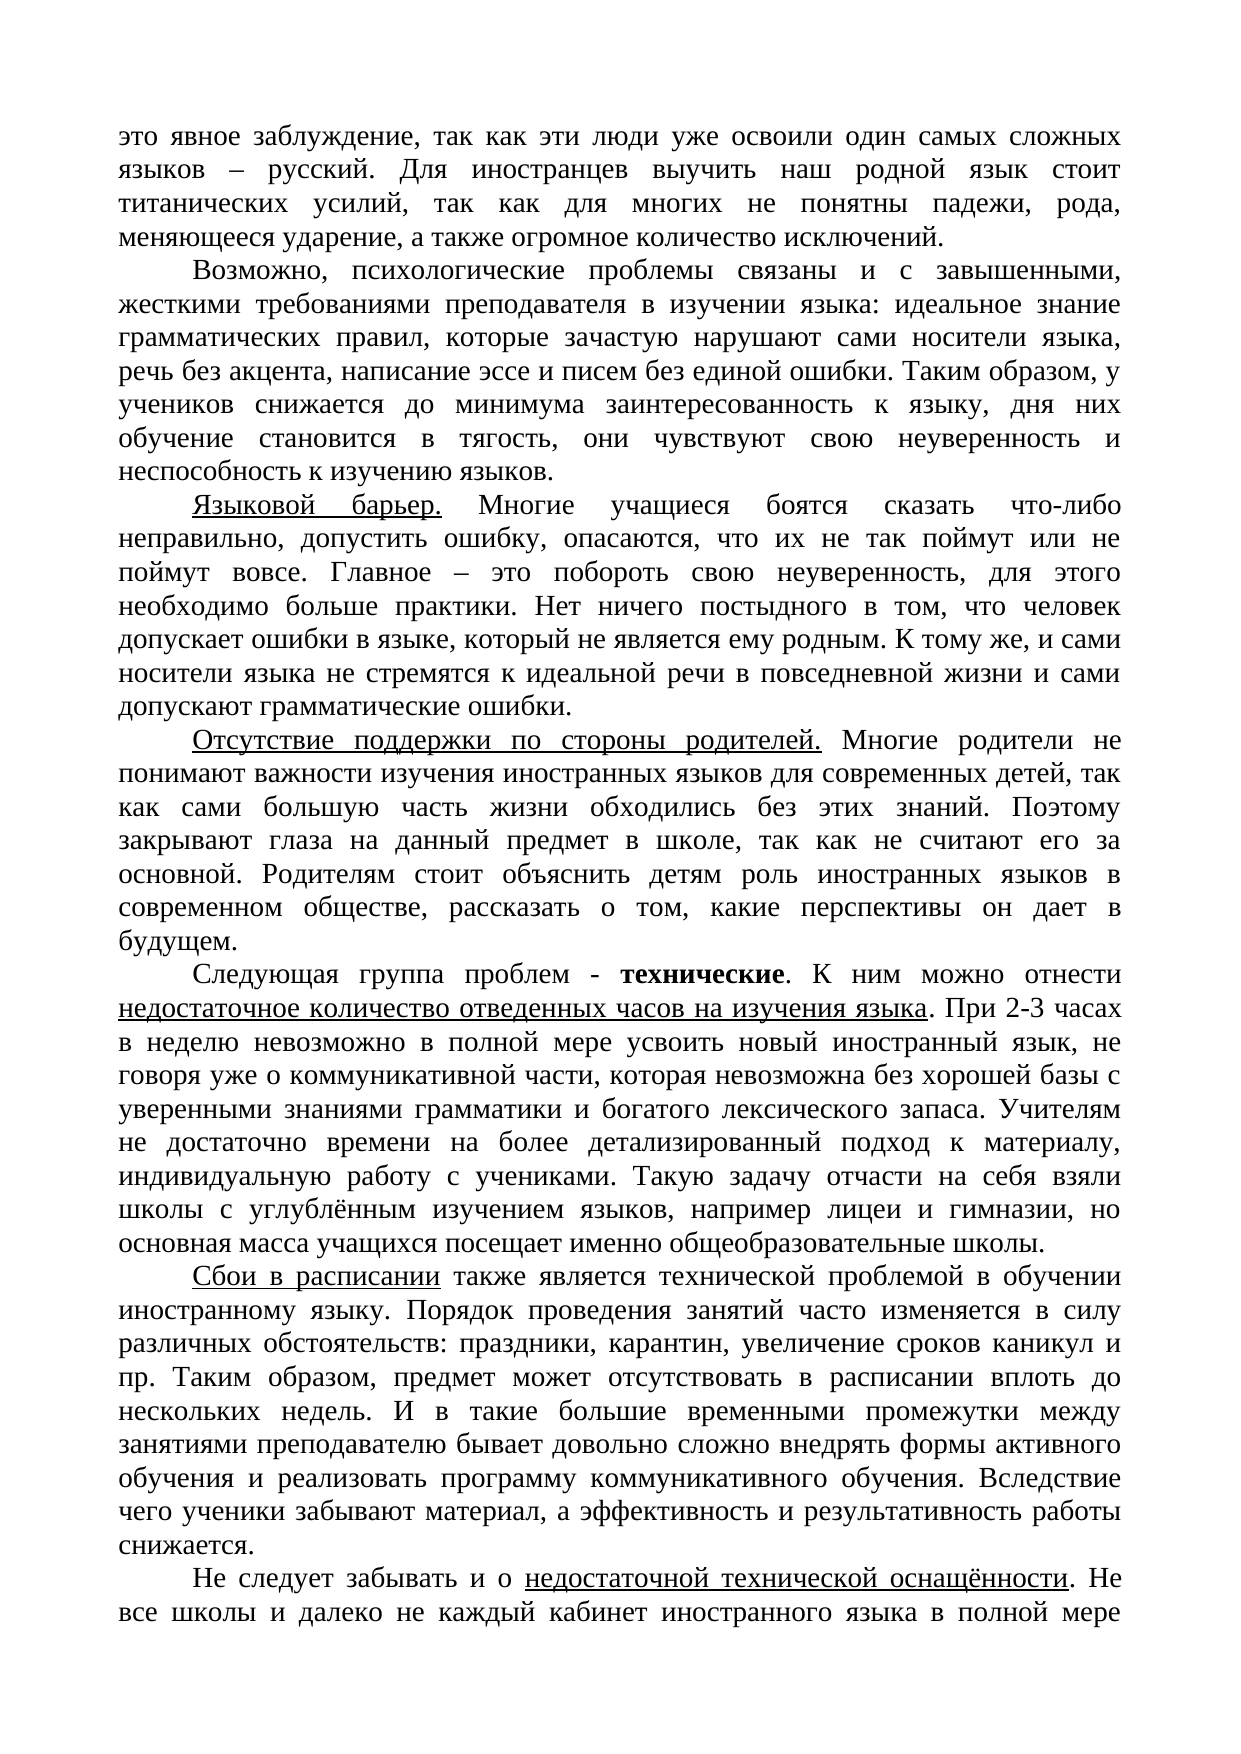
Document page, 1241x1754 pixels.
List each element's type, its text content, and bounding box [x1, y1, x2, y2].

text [118, 1560, 1122, 1627]
text Следующая группа проблем - технические. К ним можно отнести недостаточное количество отведенных часов на изучения языка. При 2-3 часах в неделю невозможно в полной мере усвоить новый иностранный язык, не говоря уже о коммуникативной части, которая невозможна без хорошей базы с уверенными знаниями грамматики и богатого лексического запаса. Учителям не достаточно времени на более детализированный подход к материалу, индивидуальную работу с учениками. Такую задачу отчасти на себя взяли школы с углублённым изучением языков, например лицеи и гимназии, но основная масса учащихся посещает именно общеобразовательные школы. [118, 957, 1122, 1258]
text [118, 118, 1122, 252]
text Отсутствие поддержки по стороны родителей. Многие родители не понимают важности изучения иностранных языков для современных детей, так как сами большую часть жизни обходились без этих знаний. Поэтому закрывают глаза на данный предмет в школе, так как не считают его за основной. Родителям стоит объяснить детям роль иностранных языков в современном обществе, рассказать о том, какие перспективы он дает в будущем. [118, 722, 1122, 957]
text Сбои в расписании также является технической проблемой в обучении иностранному языку. Порядок проведения занятий часто изменяется в силу различных обстоятельств: праздники, карантин, увеличение сроков каникул и пр. Таким образом, предмет может отсутствовать в расписании вплоть до нескольких недель. И в такие большие временными промежутки между занятиями преподавателю бывает довольно сложно внедрять формы активного обучения и реализовать программу коммуникативного обучения. Вследствие чего ученики забывают материал, а эффективность и результативность работы снижается. [118, 1258, 1122, 1560]
text Возможно, психологические проблемы связаны и с завышенными, жесткими требованиями преподавателя в изучении языка: идеальное знание грамматических правил, которые зачастую нарушают сами носители языка, речь без акцента, написание эссе и писем без единой ошибки. Таким образом, у учеников снижается до минимума заинтересованность к языку, дня них обучение становится в тягость, они чувствуют свою неуверенность и неспособность к изучению языков. [118, 252, 1122, 487]
text Языковой барьер. Многие учащиеся боятся сказать что-либо неправильно, допустить ошибку, опасаются, что их не так поймут или не поймут вовсе. Главное – это побороть свою неуверенность, для этого необходимо больше практики. Нет ничего постыдного в том, что человек допускает ошибки в языке, который не является ему родным. К тому же, и сами носители языка не стремятся к идеальной речи в повседневной жизни и сами допускают грамматические ошибки. [118, 487, 1122, 722]
